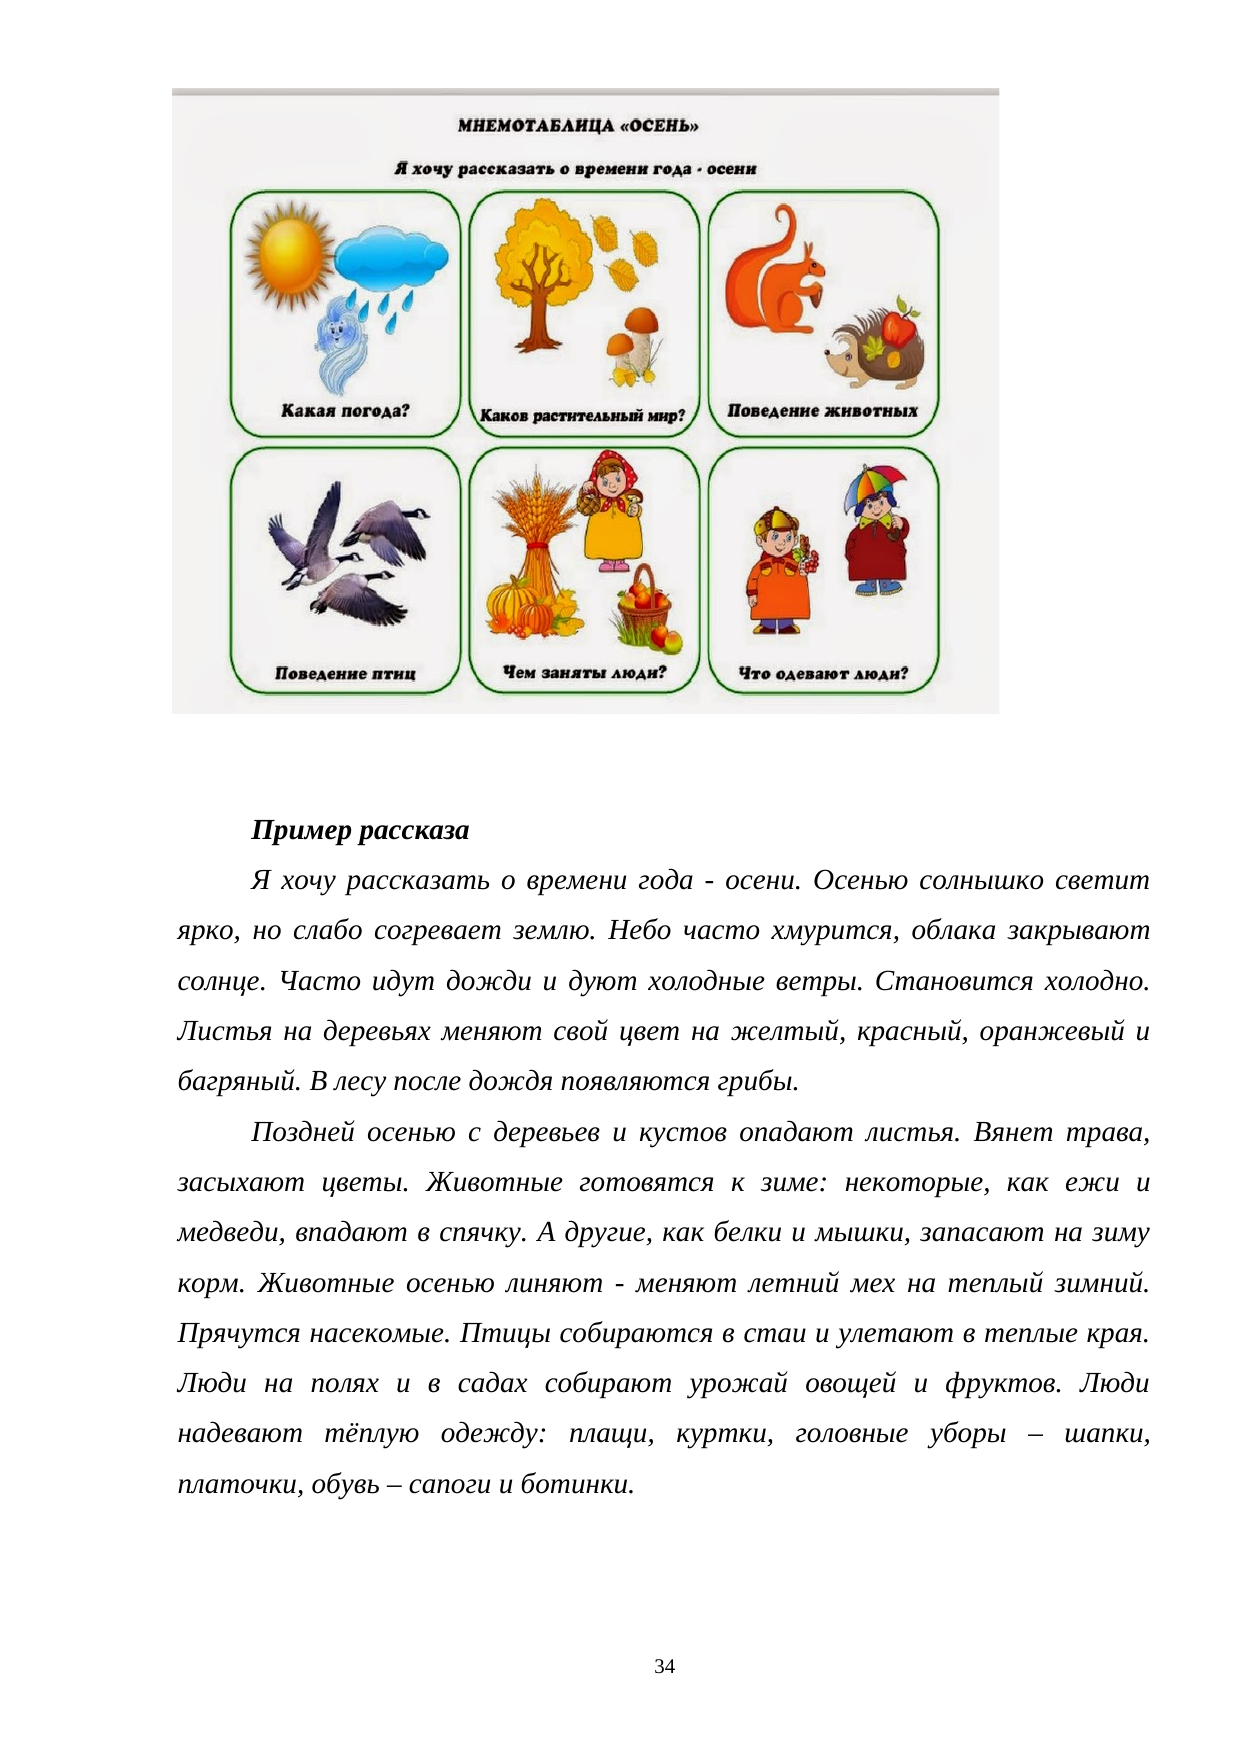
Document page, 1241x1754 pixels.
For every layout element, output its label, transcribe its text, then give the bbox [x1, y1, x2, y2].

text Пример рассказа [177, 812, 1152, 845]
text Поздней осенью с деревьев и кустов опадают листья. Вянет трава, засыхают цветы. Животные готовятся к зиме: некоторые, как ежи и медведи, впадают в спячку. А другие, как белки и мышки, запасают на зиму корм. Животные осенью линяют - меняют летний мех на теплый зимний. Прячутся насекомые. Птицы собираются в стаи и улетают в теплые края. Люди на полях и в садах собирают урожай овощей и фруктов. Люди надевают тёплую одежду: плащи, куртки, головные уборы – шапки, платочки, обувь – сапоги и ботинки. [177, 1114, 1152, 1499]
picture [172, 88, 1000, 714]
text Я хочу рассказать о времени года - осени. Осенью солнышко светит ярко, но слабо согревает землю. Небо часто хмурится, облака закрывают солнце. Часто идут дожди и дуют холодные ветры. Становится холодно. Листья на деревьях меняют свой цвет на желтый, красный, оранжевый и багряный. В лесу после дождя появляются грибы. [177, 862, 1152, 1097]
